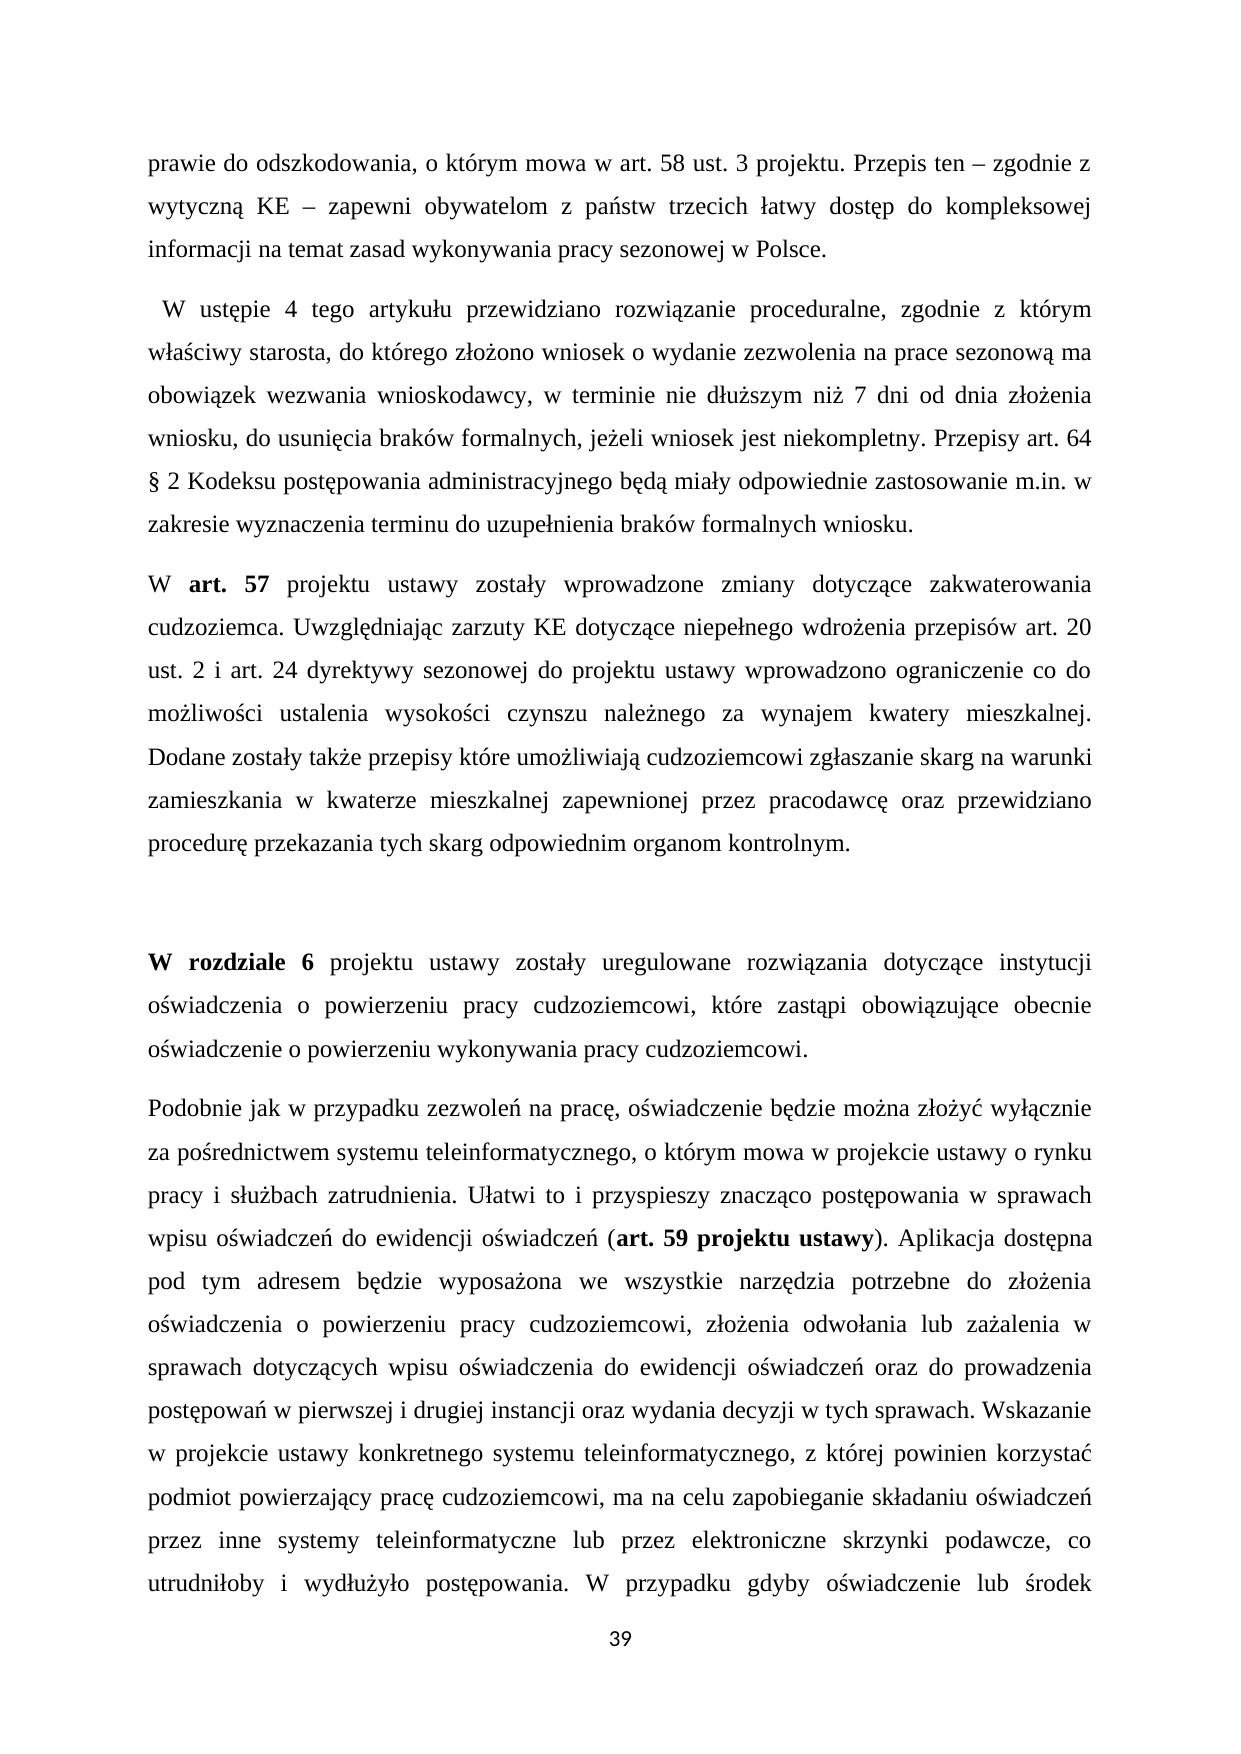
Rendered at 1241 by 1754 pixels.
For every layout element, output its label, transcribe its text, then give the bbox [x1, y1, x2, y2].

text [148, 1093, 1093, 1597]
text W rozdziale 6 projektu ustawy zostały uregulowane rozwiązania dotyczące instytucji oświadczenia o powierzeniu pracy cudzoziemcowi, które zastąpi obowiązujące obecnie oświadczenie o powierzeniu wykonywania pracy cudzoziemcowi. [148, 947, 1093, 1062]
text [148, 148, 1093, 263]
text W ustępie 4 tego artykułu przewidziano rozwiązanie proceduralne, zgodnie z którym właściwy starosta, do którego złożono wniosek o wydanie zezwolenia na prace sezonową ma obowiązek wezwania wnioskodawcy, w terminie nie dłuższym niż 7 dni od dnia złożenia wniosku, do usunięcia braków formalnych, jeżeli wniosek jest niekompletny. Przepisy art. 64 § 2 Kodeksu postępowania administracyjnego będą miały odpowiednie zastosowanie m.in. w zakresie wyznaczenia terminu do uzupełnienia braków formalnych wniosku. [148, 294, 1093, 538]
text W art. 57 projektu ustawy zostały wprowadzone zmiany dotyczące zakwaterowania cudzoziemca. Uwzględniając zarzuty KE dotyczące niepełnego wdrożenia przepisów art. 20 ust. 2 i art. 24 dyrektywy sezonowej do projektu ustawy wprowadzono ograniczenie co do możliwości ustalenia wysokości czynszu należnego za wynajem kwatery mieszkalnej. Dodane zostały także przepisy które umożliwiają cudzoziemcowi zgłaszanie skarg na warunki zamieszkania w kwaterze mieszkalnej zapewnionej przez pracodawcę oraz przewidziano procedurę przekazania tych skarg odpowiednim organom kontrolnym. [148, 569, 1093, 857]
